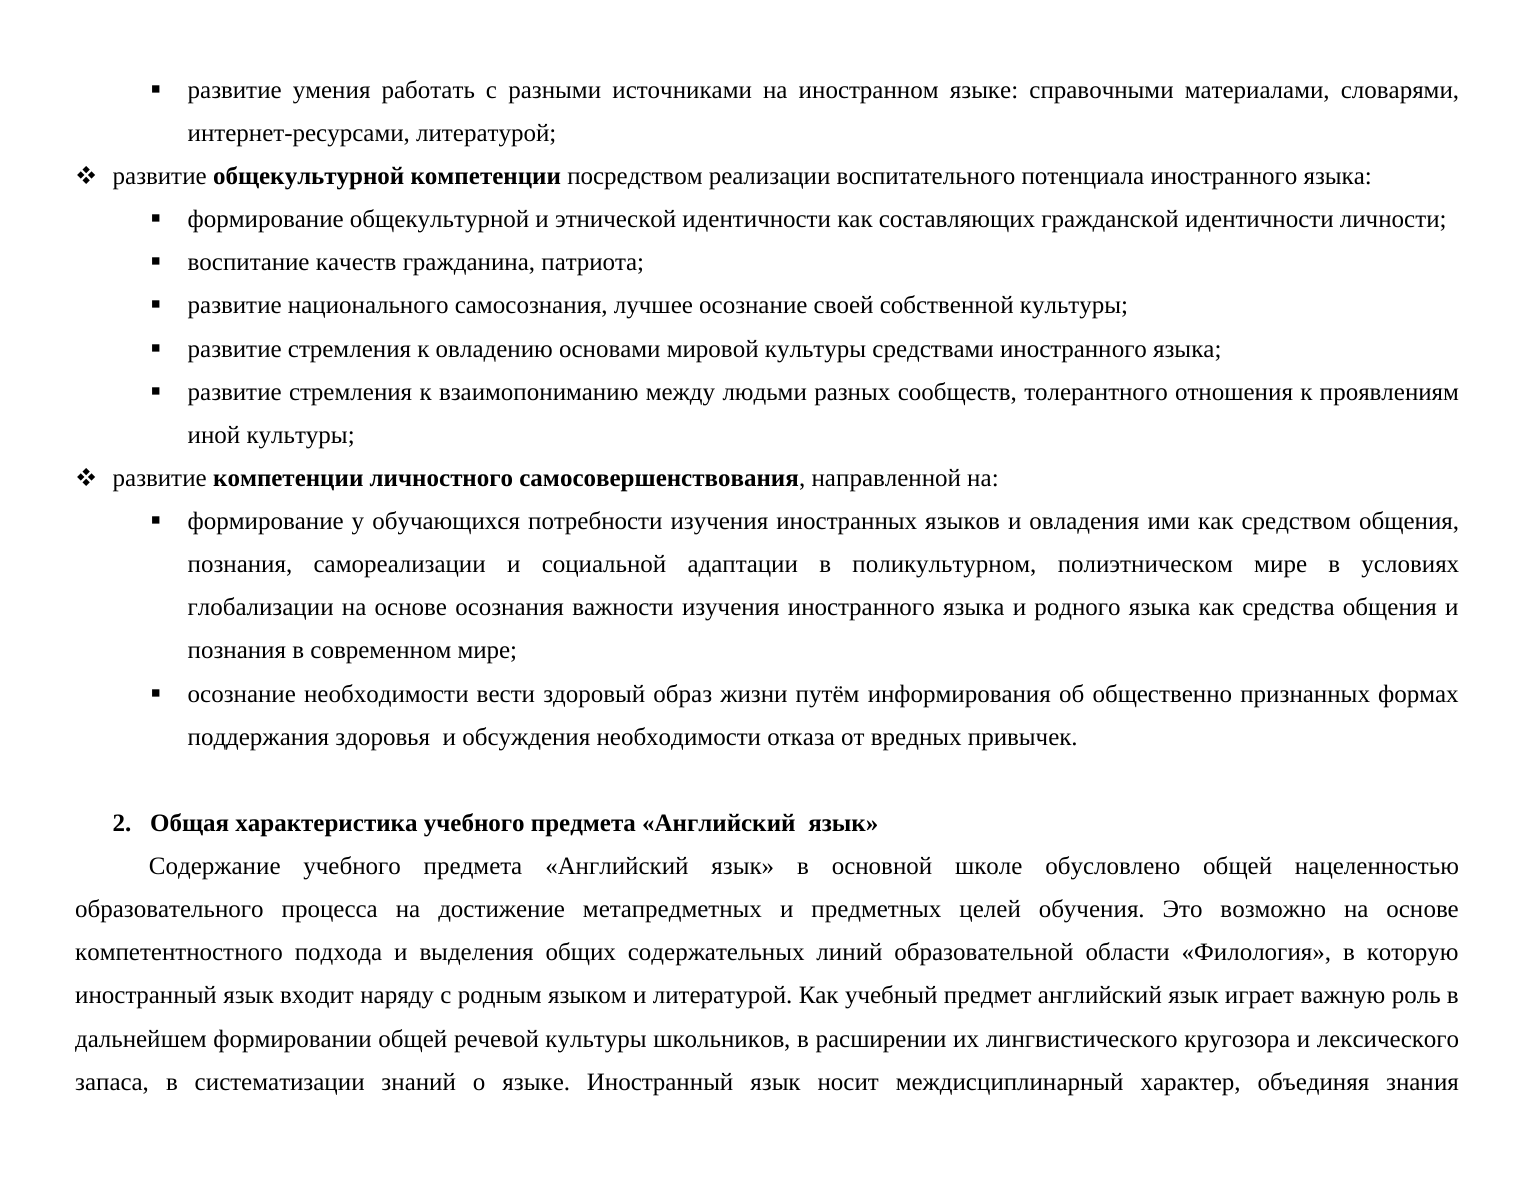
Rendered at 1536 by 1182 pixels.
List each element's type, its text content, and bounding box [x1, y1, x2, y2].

list осознание необходимости вести здоровый образ жизни путём информирования об общественно признанных формах поддержания здоровья и обсуждения необходимости отказа от вредных привычек. [150, 679, 1460, 751]
list развитие национального самосознания, лучшее осознание своей собственной культуры; [150, 291, 1460, 319]
list формирование общекультурной и этнической идентичности как составляющих гражданской идентичности личности; [150, 204, 1460, 233]
list развитие умения работать с разными источниками на иностранном языке: справочными материалами, словарями, интернет-ресурсами, литературой; [150, 75, 1460, 147]
list воспитание качеств гражданина, патриота; [150, 247, 1460, 276]
list развитие компетенции личностного самосовершенствования, направленной на: [75, 463, 1460, 492]
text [75, 851, 1460, 1096]
list развитие стремления к взаимопониманию между людьми разных сообществ, толерантного отношения к проявлениям иной культуры; [150, 377, 1460, 449]
list формирование у обучающихся потребности изучения иностранных языков и овладения ими как средством общения, познания, самореализации и социальной адаптации в поликультурном, полиэтническом мире в условиях глобализации на основе осознания важности изучения иностранного языка и родного языка как средства общения и познания в современном мире; [150, 506, 1460, 664]
list Общая характеристика учебного предмета «Английский язык» [112, 808, 1460, 837]
list развитие общекультурной компетенции посредством реализации воспитательного потенциала иностранного языка: [75, 161, 1460, 190]
list развитие стремления к овладению основами мировой культуры средствами иностранного языка; [150, 334, 1460, 362]
